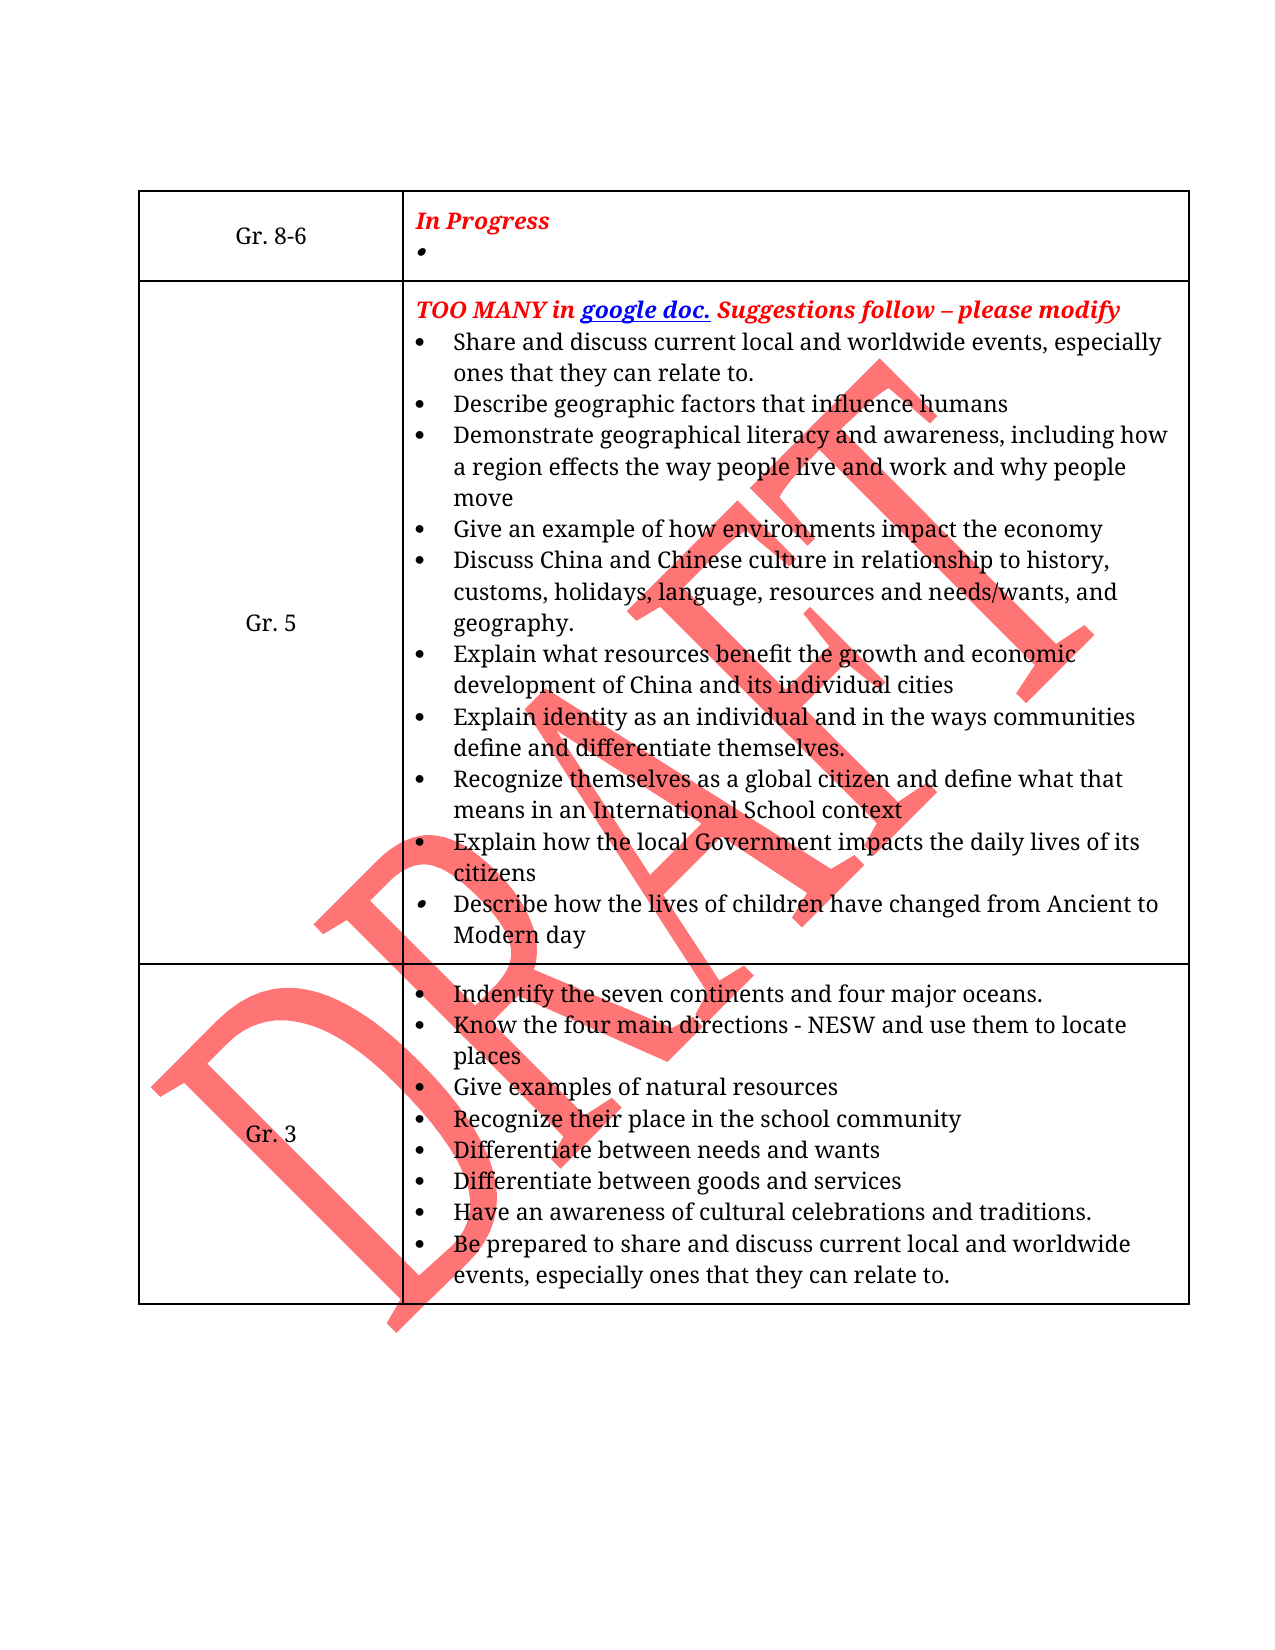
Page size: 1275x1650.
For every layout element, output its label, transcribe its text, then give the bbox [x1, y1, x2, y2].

table_cell In Progress [404, 192, 1188, 279]
table_cell Gr. 5 [140, 282, 402, 963]
table_cell Indentify the seven continents and four major oceans. Know the four main directions - NESW and use them to locate places Give examples of natural resources Recognize their place in the school community Differentiate between needs and wants Differentiate between goods and services Have an awareness of cultural celebrations and traditions. Be prepared to share and discuss current local and worldwide events, especially ones that they can relate to. [404, 965, 1188, 1302]
table_cell Gr. 3 [140, 965, 402, 1302]
table_cell TOO MANY in google doc. Suggestions follow – please modify Share and discuss current local and worldwide events, especially ones that they can relate to. Describe geographic factors that influence humans Demonstrate geographical literacy and awareness, including how a region effects the way people live and work and why people move Give an example of how environments impact the economy Discuss China and Chinese culture in relationship to history, customs, holidays, language, resources and needs/wants, and geography. Explain what resources benefit the growth and economic development of China and its individual cities Explain identity as an individual and in the ways communities define and differentiate themselves. Recognize themselves as a global citizen and define what that means in an International School context Explain how the local Government impacts the daily lives of its citizens Describe how the lives of children have changed from Ancient to Modern day [404, 282, 1188, 963]
table_cell Gr. 8-6 [140, 192, 402, 279]
